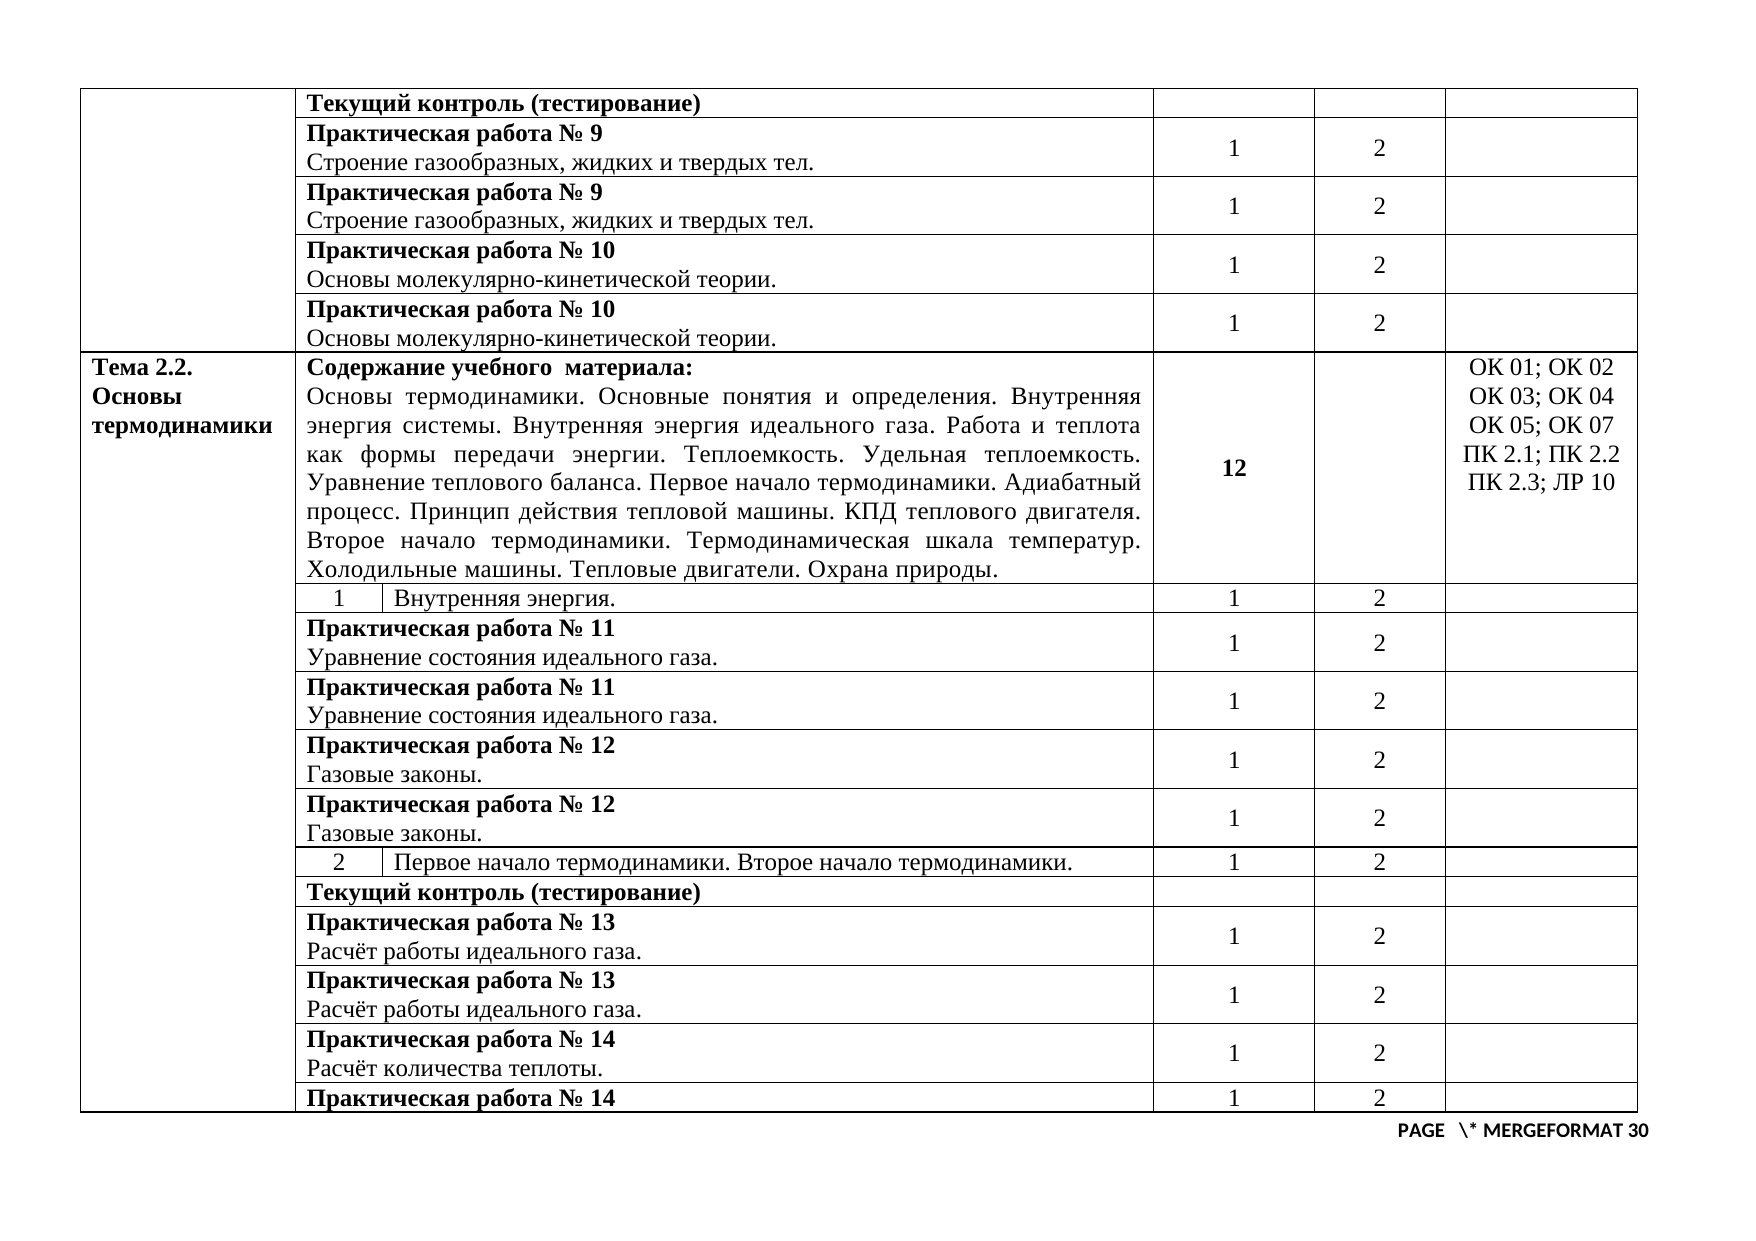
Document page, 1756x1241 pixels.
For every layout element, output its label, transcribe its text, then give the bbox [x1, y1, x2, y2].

table_cell 1 [1154, 1083, 1314, 1111]
table_cell [1446, 294, 1637, 351]
table_cell ОК 01; ОК 02 ОК 03; ОК 04 ОК 05; ОК 07 ПК 2.1; ПК 2.2 ПК 2.3; ЛР 10 [1446, 353, 1637, 582]
table_cell 1 [1154, 1024, 1314, 1082]
table_cell 1 [1154, 730, 1314, 788]
table_cell 1 [1154, 966, 1314, 1023]
table_cell [1446, 1083, 1637, 1111]
table_cell Первое начало термодинамики. Второе начало термодинамики. [383, 848, 1153, 876]
table_cell 1 [1154, 177, 1314, 234]
table_cell [1446, 584, 1637, 612]
table_cell 1 [1154, 848, 1314, 876]
table_cell 1 [1154, 672, 1314, 729]
table_cell [1446, 966, 1637, 1023]
table_cell [1446, 789, 1637, 846]
table_cell 2 [1315, 584, 1445, 612]
table_cell Текущий контроль (тестирование) [296, 877, 1153, 906]
table_cell Текущий контроль (тестирование) [296, 89, 1153, 117]
table_cell Практическая работа № 13 Расчёт работы идеального газа. [296, 907, 1153, 964]
table_cell Практическая работа № 9 Строение газообразных, жидких и твердых тел. [296, 118, 1153, 176]
table_cell Практическая работа № 10 Основы молекулярно-кинетической теории. [296, 235, 1153, 293]
table_cell 1 [1154, 907, 1314, 964]
table_cell Внутренняя энергия. [383, 584, 1153, 612]
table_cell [296, 1083, 1153, 1111]
table_cell Практическая работа № 10 Основы молекулярно-кинетической теории. [296, 294, 1153, 351]
table_cell 2 [1315, 1083, 1445, 1111]
table_cell 1 [1154, 294, 1314, 351]
table_cell [1154, 877, 1314, 906]
table_cell Практическая работа № 9 Строение газообразных, жидких и твердых тел. [296, 177, 1153, 234]
table_cell 2 [1315, 1024, 1445, 1082]
table_cell 2 [1315, 672, 1445, 729]
table_cell Практическая работа № 13 Расчёт работы идеального газа. [296, 966, 1153, 1023]
table_cell 2 [1315, 966, 1445, 1023]
table_cell 1 [1154, 235, 1314, 293]
table_cell 2 [1315, 177, 1445, 234]
table_cell 1 [1154, 789, 1314, 846]
table_cell [1446, 848, 1637, 876]
table_cell [1446, 730, 1637, 788]
table_cell 1 [1154, 584, 1314, 612]
table_cell [1446, 1024, 1637, 1082]
table_cell [1446, 89, 1637, 117]
table_cell [1446, 613, 1637, 671]
table_cell Практическая работа № 11 Уравнение состояния идеального газа. [296, 672, 1153, 729]
table_cell 2 [1315, 235, 1445, 293]
table_cell Содержание учебного материала: Основы термодинамики. Основные понятия и определения. Внутренняя энергия системы. Внутренняя энергия идеального газа. Работа и теплота как формы передачи энергии. Теплоемкость. Удельная теплоемкость. Уравнение теплового баланса. Первое начало термодинамики. Адиабатный процесс. Принцип действия тепловой машины. КПД теплового двигателя. Второе начало термодинамики. Термодинамическая шкала температур. Холодильные машины. Тепловые двигатели. Охрана природы. [296, 353, 1153, 582]
table_cell 2 [296, 848, 382, 876]
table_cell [296, 1024, 1153, 1082]
table_cell 2 [1315, 613, 1445, 671]
table_cell 2 [1315, 730, 1445, 788]
table_cell [1446, 235, 1637, 293]
table_cell 2 [1315, 118, 1445, 176]
table_cell Практическая работа № 12 Газовые законы. [296, 730, 1153, 788]
table_cell 2 [1315, 294, 1445, 351]
table_cell 1 [1154, 118, 1314, 176]
table_cell 1 [1154, 613, 1314, 671]
table_cell [1446, 672, 1637, 729]
table_cell [1446, 177, 1637, 234]
table_cell [1446, 907, 1637, 964]
table_cell [1315, 877, 1445, 906]
table_cell 1 [296, 584, 382, 612]
table_cell Практическая работа № 11 Уравнение состояния идеального газа. [296, 613, 1153, 671]
table_cell Тема 2.2. Основы термодинамики [81, 353, 295, 1111]
table_cell [1154, 89, 1314, 117]
table_cell 2 [1315, 848, 1445, 876]
table_cell [1446, 877, 1637, 906]
table_cell 2 [1315, 907, 1445, 964]
table_cell 12 [1154, 353, 1314, 582]
table_cell [1446, 118, 1637, 176]
table_cell [1315, 89, 1445, 117]
table_cell [1315, 353, 1445, 582]
table_cell Практическая работа № 12 Газовые законы. [296, 789, 1153, 846]
table_cell 2 [1315, 789, 1445, 846]
